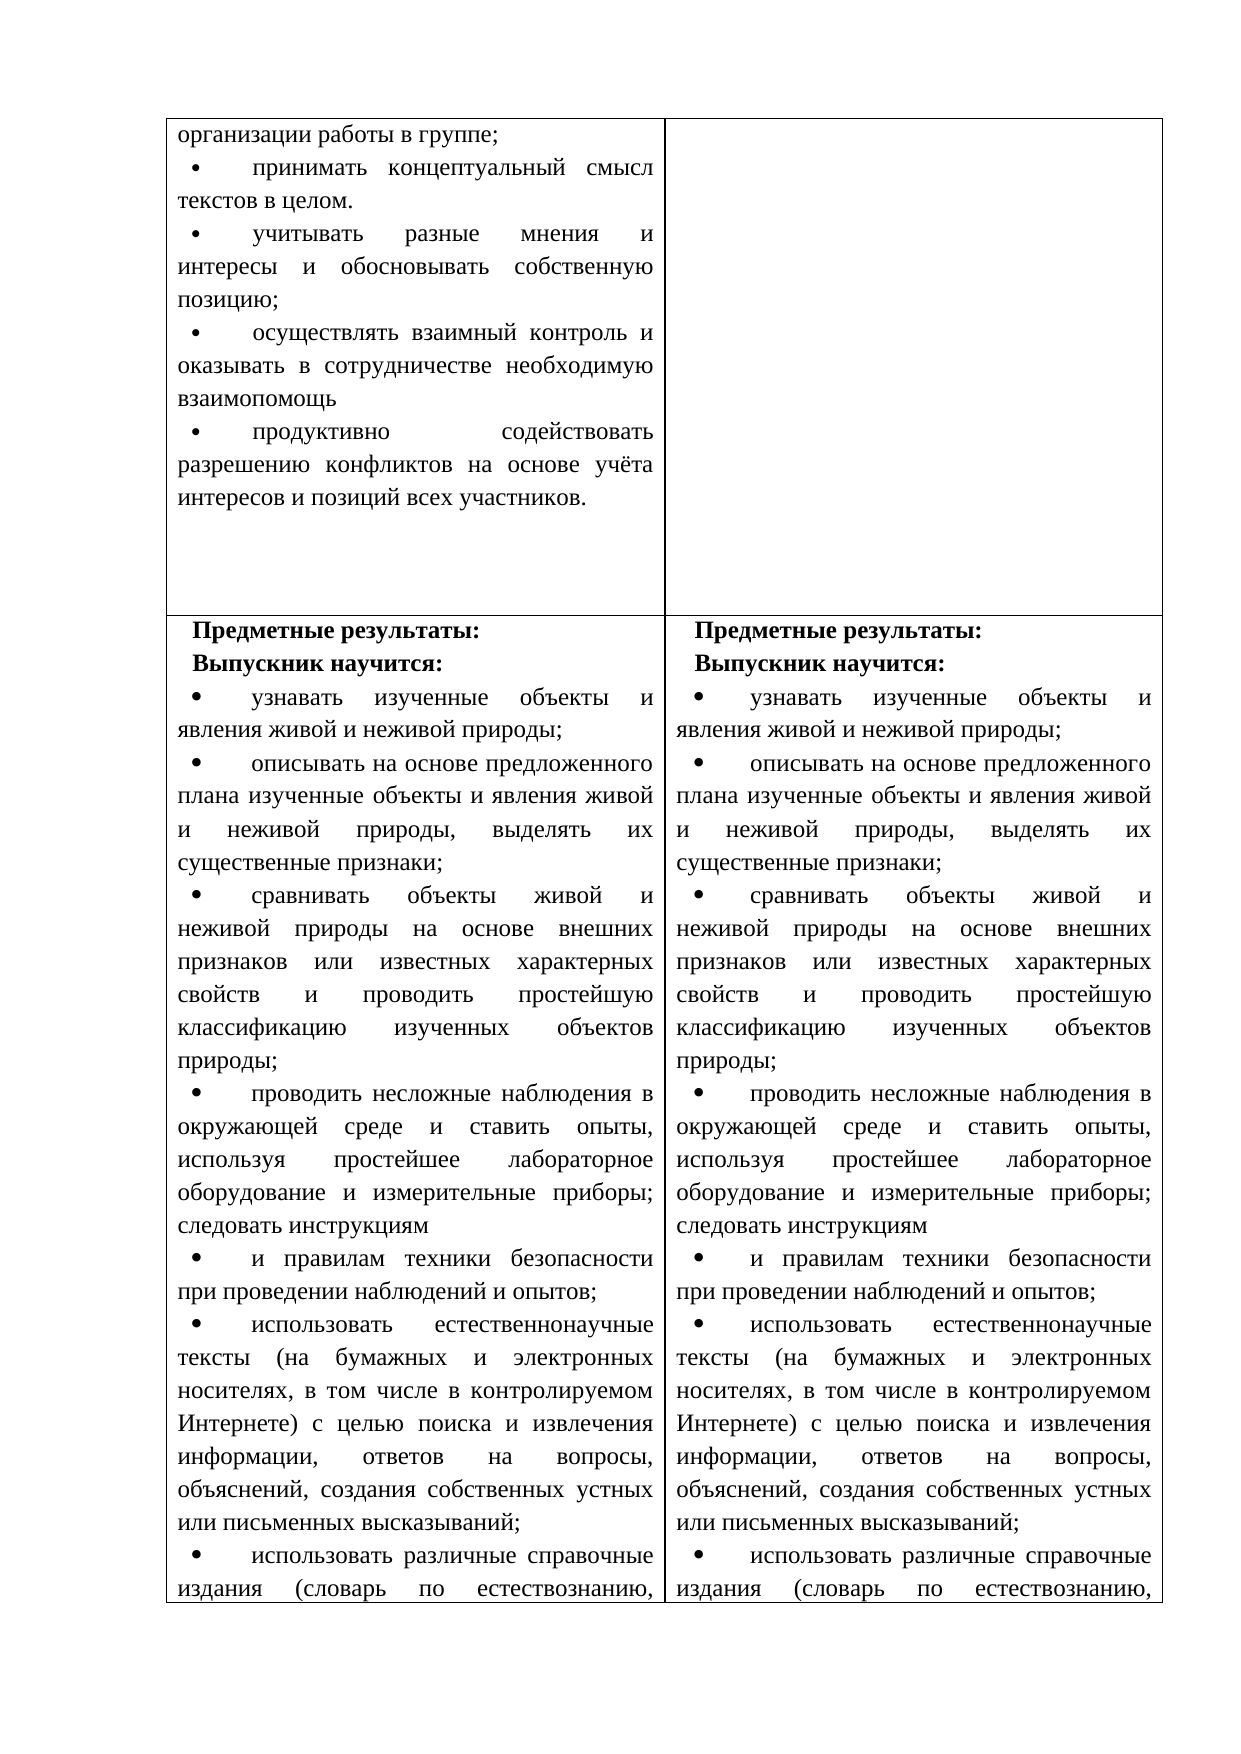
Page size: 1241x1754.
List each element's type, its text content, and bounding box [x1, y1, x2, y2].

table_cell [167, 616, 664, 1602]
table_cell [666, 119, 1162, 614]
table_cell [666, 616, 1162, 1602]
